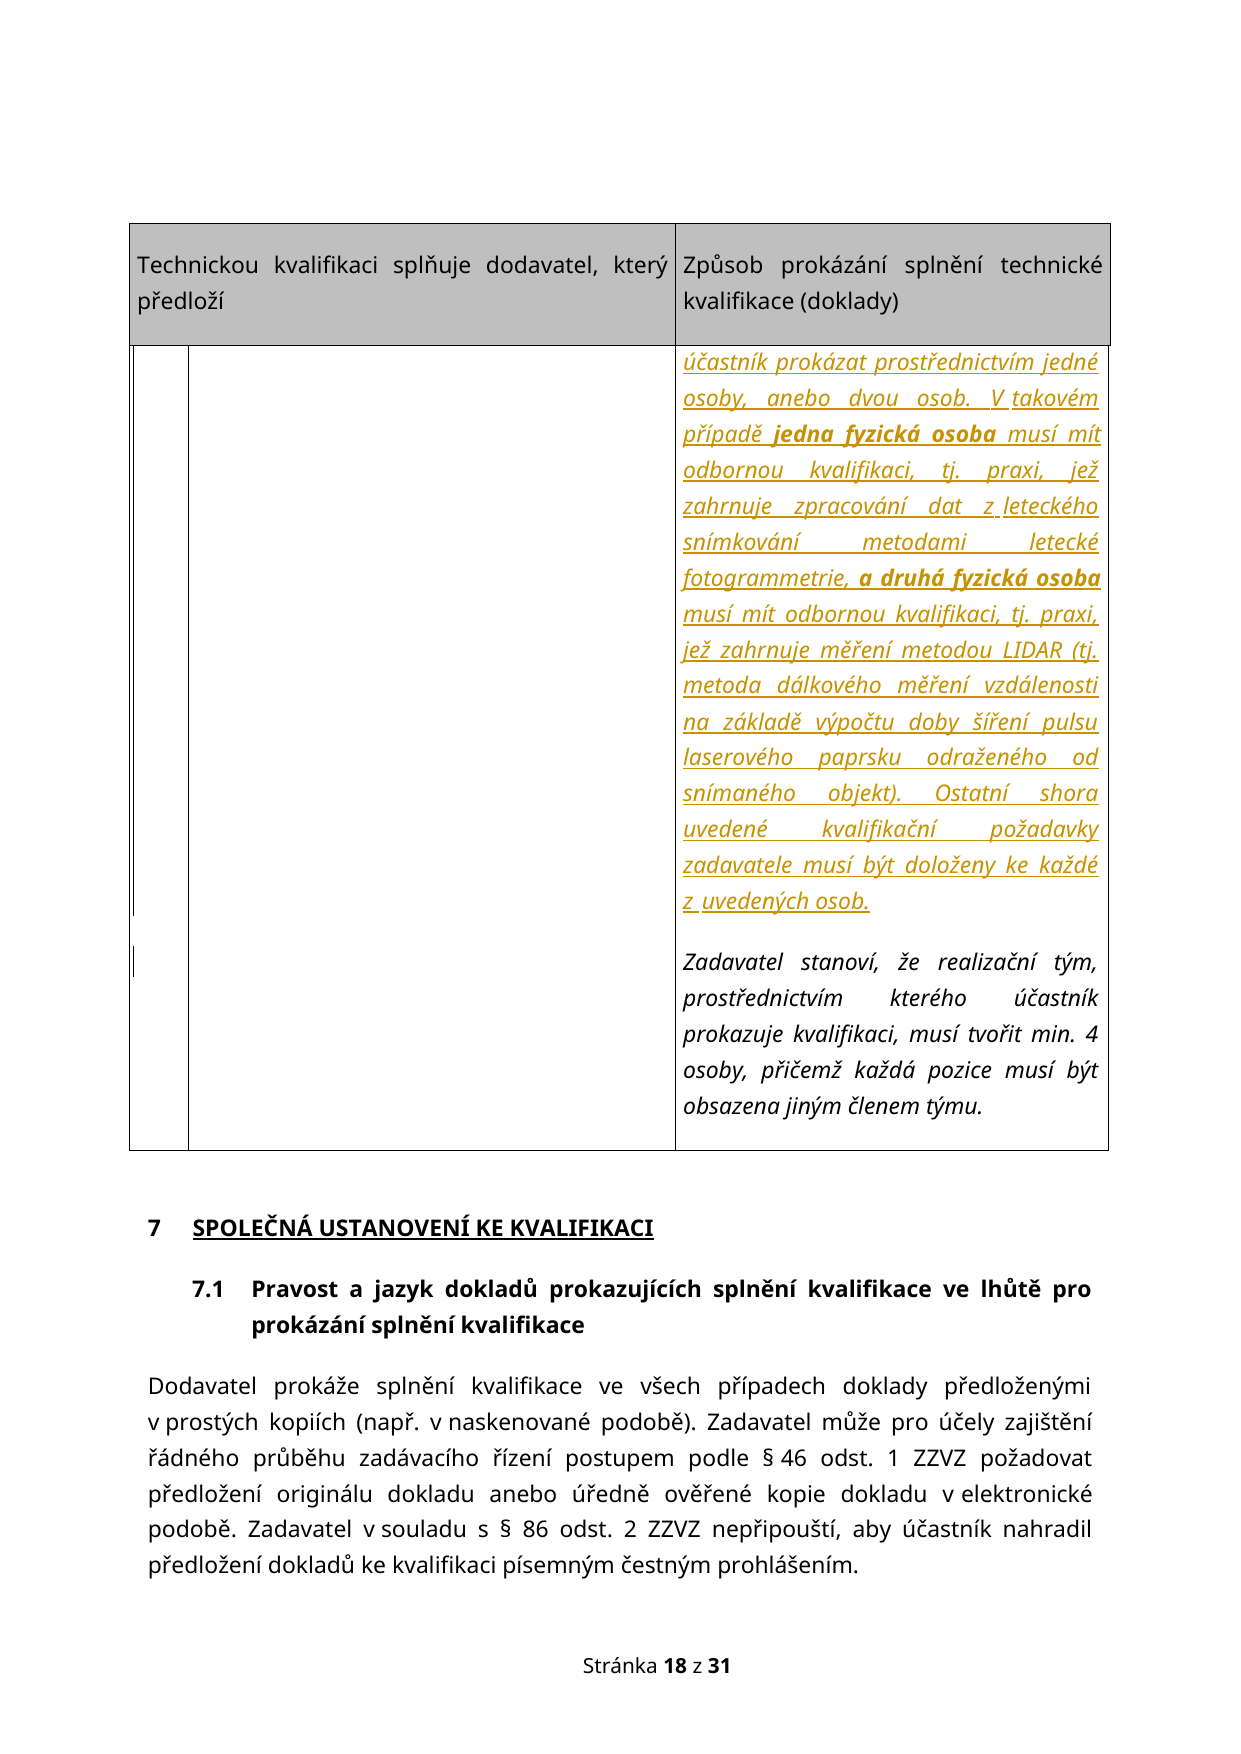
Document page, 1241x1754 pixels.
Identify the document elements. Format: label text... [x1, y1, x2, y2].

table_header Technickou kvalifikaci splňuje dodavatel, který předloží [130, 224, 675, 345]
subtitle SPOLEČNÁ USTANOVENÍ KE KVALIFIKACI [148, 1212, 1093, 1243]
table_header Způsob prokázání splnění technické kvalifikace (doklady) [676, 224, 1110, 345]
subtitle Pravost a jazyk dokladů prokazujících splnění kvalifikace ve lhůtě pro prokázání splnění kvalifikace [192, 1273, 1093, 1340]
text Dodavatel prokáže splnění kvalifikace ve všech případech doklady předloženými v prostých kopiích (např. v naskenované podobě). Zadavatel může pro účely zajištění řádného průběhu zadávacího řízení postupem podle § 46 odst. 1 ZZVZ požadovat předložení originálu dokladu anebo úředně ověřené kopie dokladu v elektronické podobě. Zadavatel v souladu s § 86 odst. 2 ZZVZ nepřipouští, aby účastník nahradil předložení dokladů ke kvalifikaci písemným čestným prohlášením. [148, 1370, 1093, 1581]
table_cell b) [130, 346, 188, 1150]
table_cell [676, 346, 1108, 1150]
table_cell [189, 346, 675, 1150]
